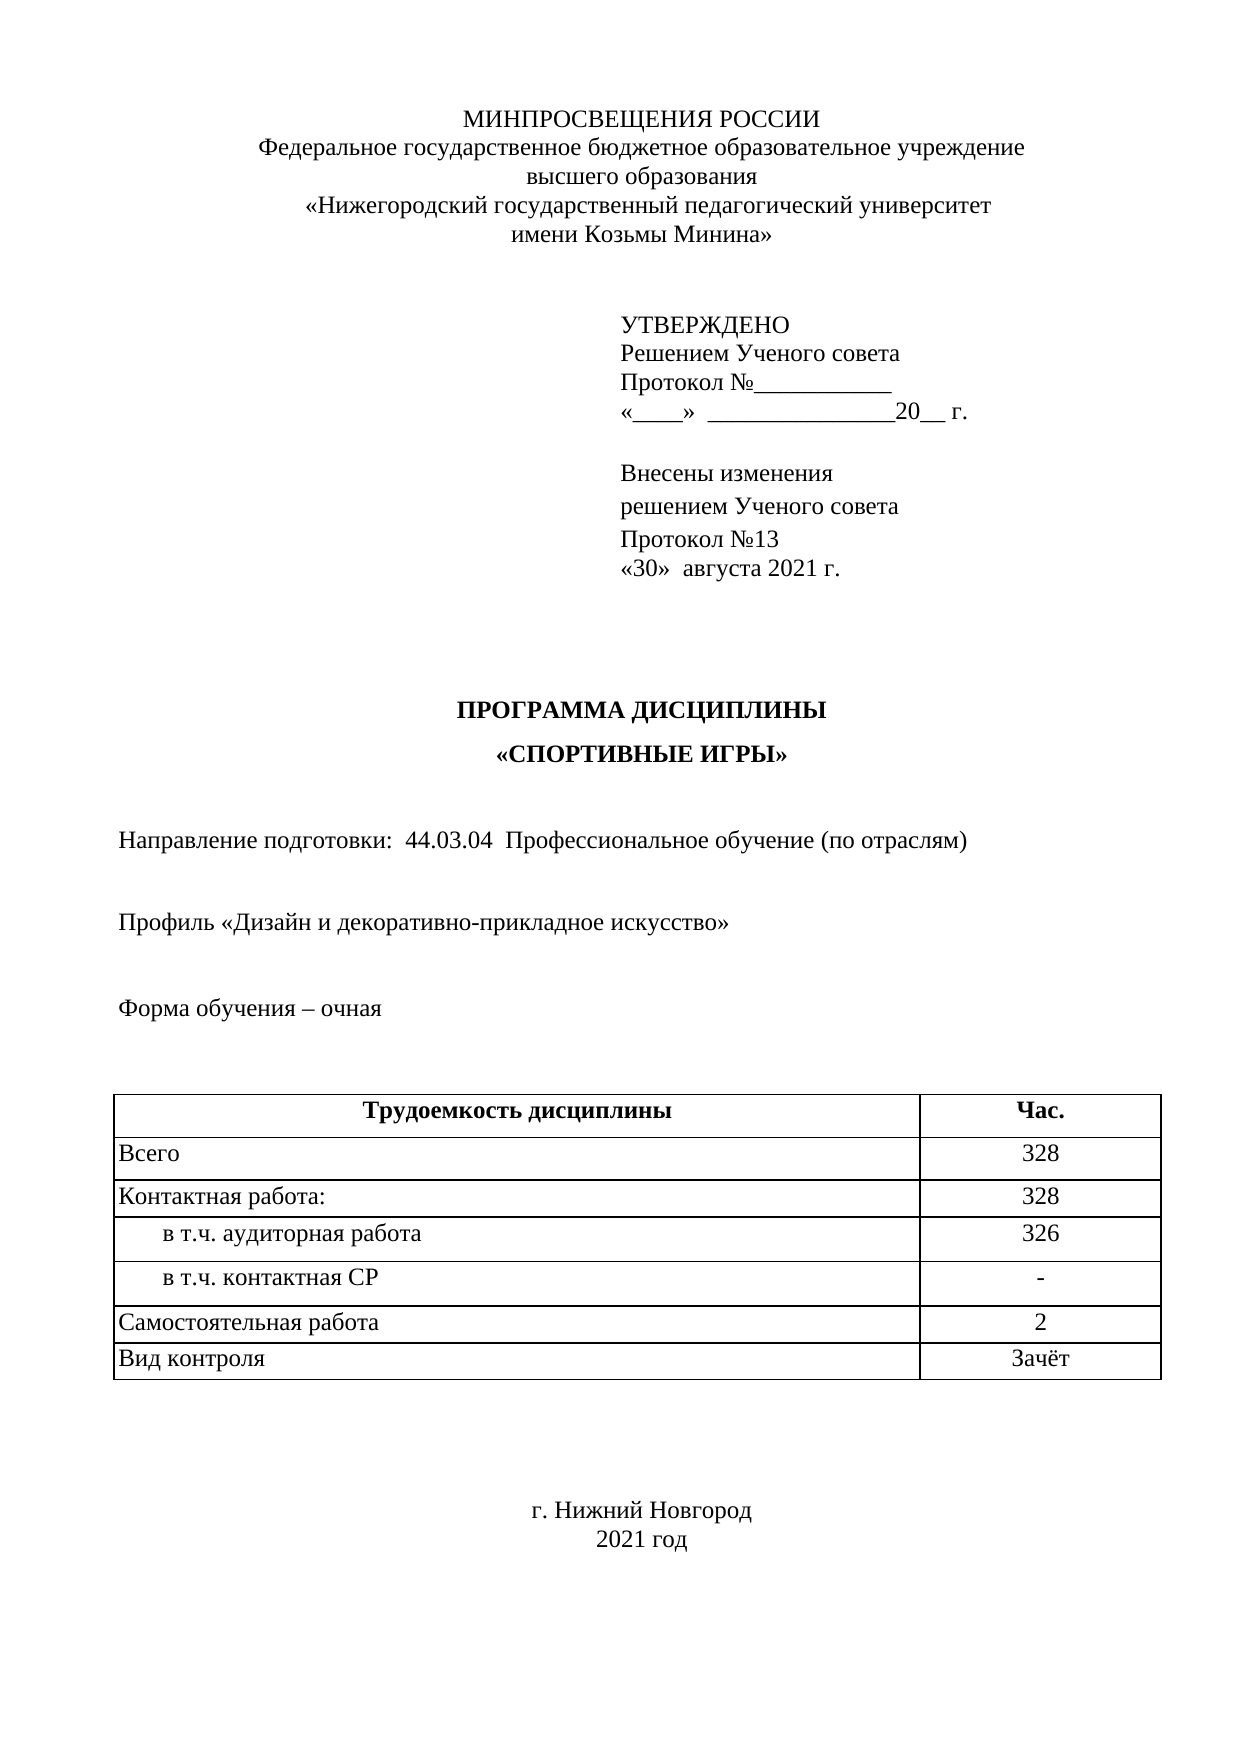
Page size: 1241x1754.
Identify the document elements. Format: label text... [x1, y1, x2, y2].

table_cell - [921, 1262, 1160, 1305]
text МИНПРОСВЕЩЕНИЯ РОССИИ [118, 104, 1165, 132]
text Протокол №___________ [620, 367, 1165, 396]
text Решением Ученого совета [620, 338, 1165, 367]
table_cell в т.ч. контактная СР [115, 1262, 919, 1305]
text имени Козьмы Минина» [118, 219, 1165, 247]
table_cell 326 [921, 1218, 1160, 1261]
text г. Нижний Новгород [118, 1495, 1165, 1524]
text программа дисциплины [118, 696, 1165, 724]
table_header Трудоемкость дисциплины [115, 1095, 919, 1136]
table_cell в т.ч. аудиторная работа [115, 1218, 919, 1261]
text Направление подготовки: 44.03.04 Профессиональное обучение (по отраслям) [118, 825, 1165, 854]
text «Нижегородский государственный педагогический университет [118, 190, 1165, 219]
text «____» _______________20__ г. [620, 396, 1165, 425]
text высшего образования [118, 161, 1165, 190]
table_cell 328 [921, 1138, 1160, 1179]
table_cell Контактная работа: [115, 1181, 919, 1216]
text Внесены изменения [620, 458, 1165, 487]
table_header Час. [921, 1095, 1160, 1136]
table_cell Вид контроля [115, 1344, 919, 1379]
table_cell Самостоятельная работа [115, 1307, 919, 1342]
text УТВЕРЖДЕНО [620, 310, 1165, 338]
text 2021 год [118, 1524, 1165, 1553]
table_cell Всего [115, 1138, 919, 1179]
text «30» августа 2021 г. [620, 553, 1165, 581]
text Профиль «Дизайн и декоративно-прикладное искусство» [118, 907, 1165, 936]
text Федеральное государственное бюджетное образовательное учреждение [118, 132, 1165, 161]
text Форма обучения – очная [118, 993, 1165, 1022]
text «СПОРТИВНЫЕ ИГРЫ» [118, 739, 1165, 767]
table_cell 328 [921, 1181, 1160, 1216]
text решением Ученого совета [620, 491, 1165, 519]
table_cell Зачёт [921, 1344, 1160, 1379]
text Протокол №13 [620, 524, 1165, 553]
table_cell 2 [921, 1307, 1160, 1342]
